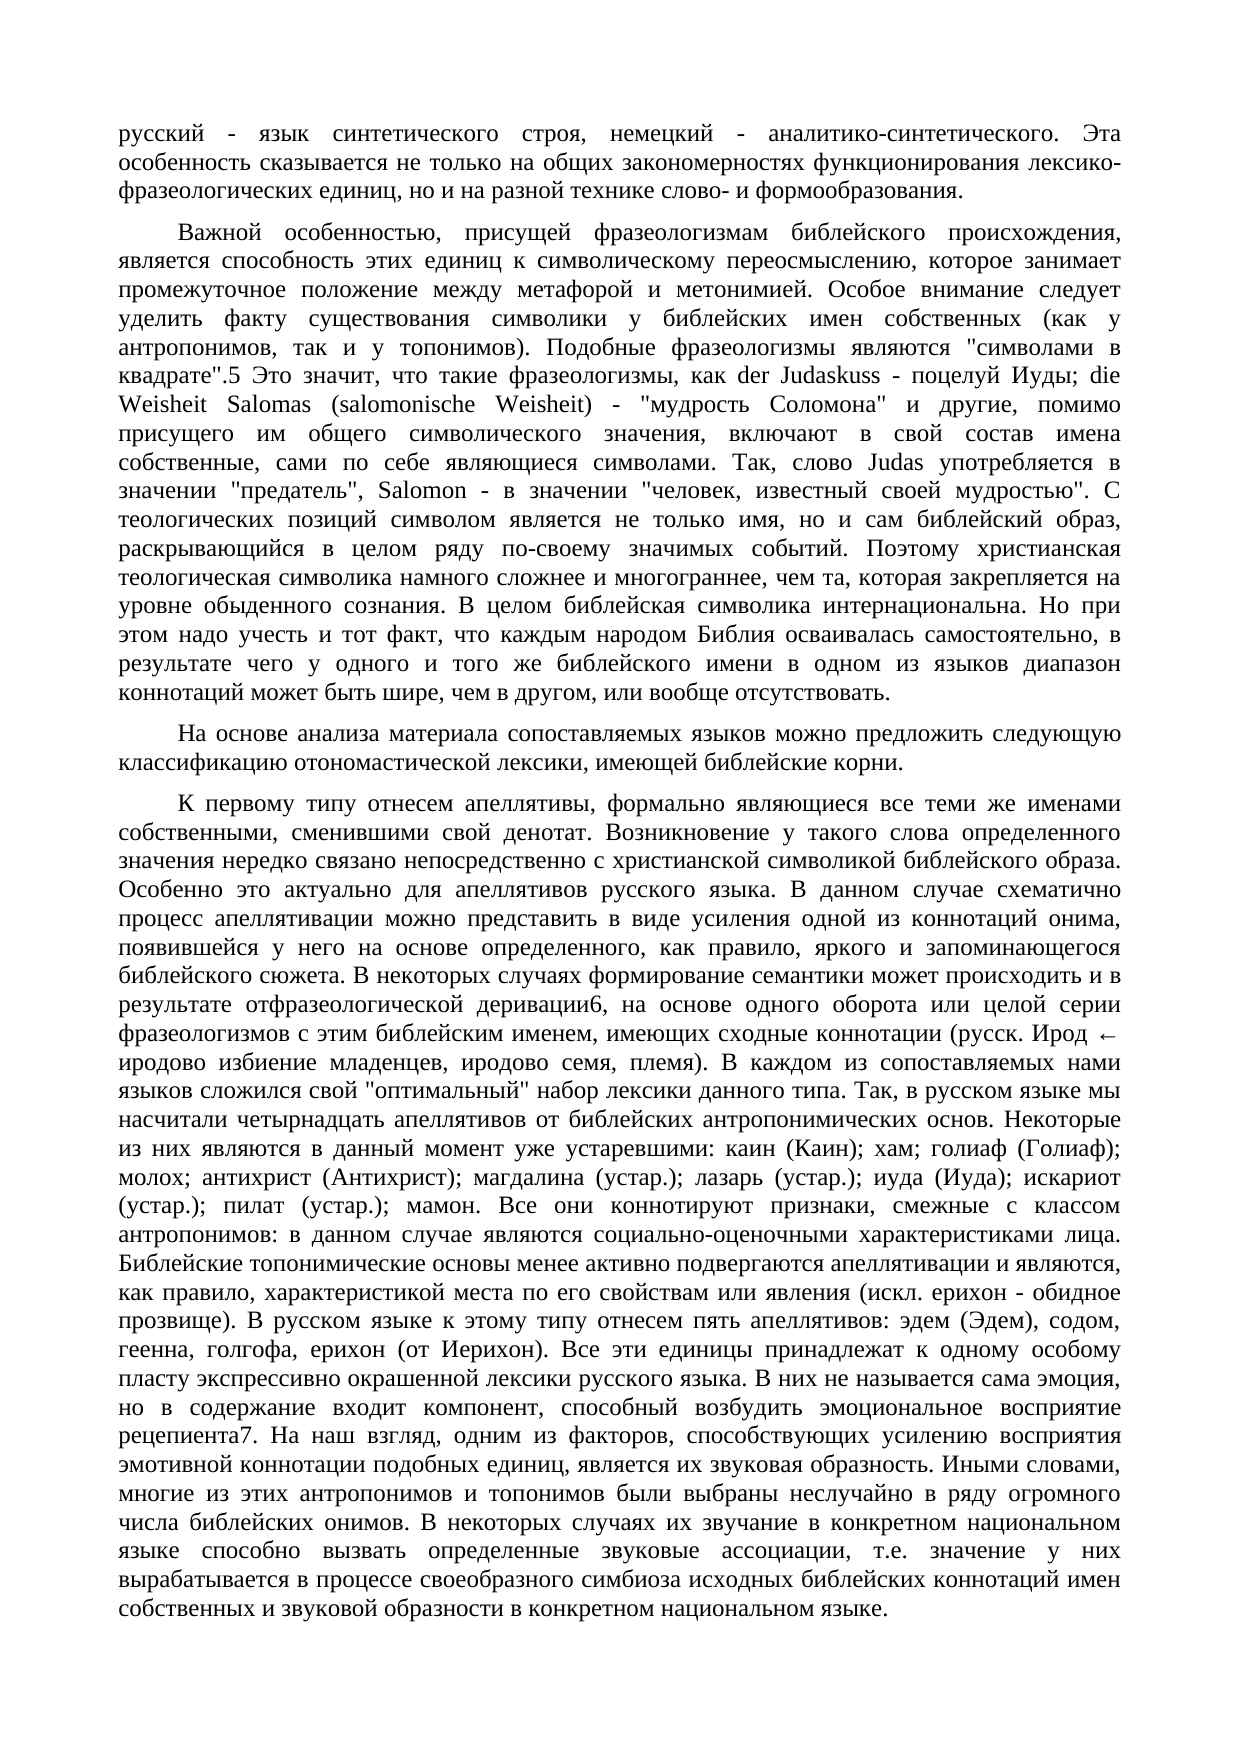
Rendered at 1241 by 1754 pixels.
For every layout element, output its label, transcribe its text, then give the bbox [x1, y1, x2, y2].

text К первому типу отнесем апеллятивы, формально являющиеся все теми же именами собственными, сменившими свой денотат. Возникновение у такого слова определенного значения нередко связано непосредственно с христианской символикой библейского образа. Особенно это актуально для апеллятивов русского языка. В данном случае схематично процесс апеллятивации можно представить в виде усиления одной из коннотаций онима, появившейся у него на основе определенного, как правило, яркого и запоминающегося библейского сюжета. В некоторых случаях формирование семантики может происходить и в результате отфразеологической деривации6, на основе одного оборота или целой серии фразеологизмов с этим библейским именем, имеющих сходные коннотации (русск. Ирод ← иродово избиение младенцев, иродово семя, племя). В каждом из сопоставляемых нами языков сложился свой "оптимальный" набор лексики данного типа. Так, в русском языке мы насчитали четырнадцать апеллятивов от библейских антропонимических основ. Некоторые из них являются в данный момент уже устаревшими: каин (Каин); хам; голиаф (Голиаф); молох; антихрист (Антихрист); магдалина (устар.); лазарь (устар.); иуда (Иуда); искариот (устар.); пилат (устар.); мамон. Все они коннотируют признаки, смежные с классом антропонимов: в данном случае являются социально-оценочными характеристиками лица. Библейские топонимические основы менее активно подвергаются апеллятивации и являются, как правило, характеристикой места по его свойствам или явления (искл. ерихон - обидное прозвище). В русском языке к этому типу отнесем пять апеллятивов: эдем (Эдем), содом, геенна, голгофа, ерихон (от Иерихон). Все эти единицы принадлежат к одному особому пласту экспрессивно окрашенной лексики русского языка. В них не называется сама эмоция, но в содержание входит компонент, способный возбудить эмоциональное восприятие рецепиента7. На наш взгляд, одним из факторов, способствующих усилению восприятия эмотивной коннотации подобных единиц, является их звуковая образность. Иными словами, многие из этих антропонимов и топонимов были выбраны неслучайно в ряду огромного числа библейских онимов. В некоторых случаях их звучание в конкретном национальном языке способно вызвать определенные звуковые ассоциации, т.е. значение у них вырабатывается в процессе своеобразного симбиоза исходных библейских коннотаций имен собственных и звуковой образности в конкретном национальном языке. [118, 788, 1122, 1622]
text На основе анализа материала сопоставляемых языков можно предложить следующую классификацию отономастической лексики, имеющей библейские корни. [118, 718, 1122, 776]
text Важной особенностью, присущей фразеологизмам библейского происхождения, является способность этих единиц к символическому переосмыслению, которое занимает промежуточное положение между метафорой и метонимией. Особое внимание следует уделить факту существования символики у библейских имен собственных (как у антропонимов, так и у топонимов). Подобные фразеологизмы являются "символами в квадрате".5 Это значит, что такие фразеологизмы, как der Judaskuss - поцелуй Иуды; die Weisheit Salomas (salomonische Weisheit) - "мудрость Соломона" и другие, помимо присущего им общего символического значения, включают в свой состав имена собственные, сами по себе являющиеся символами. Так, слово Judas употребляется в значении "предатель", Salomon - в значении "человек, известный своей мудростью". С теологических позиций символом является не только имя, но и сам библейский образ, раскрывающийся в целом ряду по-своему значимых событий. Поэтому христианская теологическая символика намного сложнее и многограннее, чем та, которая закрепляется на уровне обыденного сознания. В целом библейская символика интернациональна. Но при этом надо учесть и тот факт, что каждым народом Библия осваивалась самостоятельно, в результате чего у одного и того же библейского имени в одном из языков диапазон коннотаций может быть шире, чем в другом, или вообще отсутствовать. [118, 217, 1122, 706]
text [118, 118, 1122, 204]
